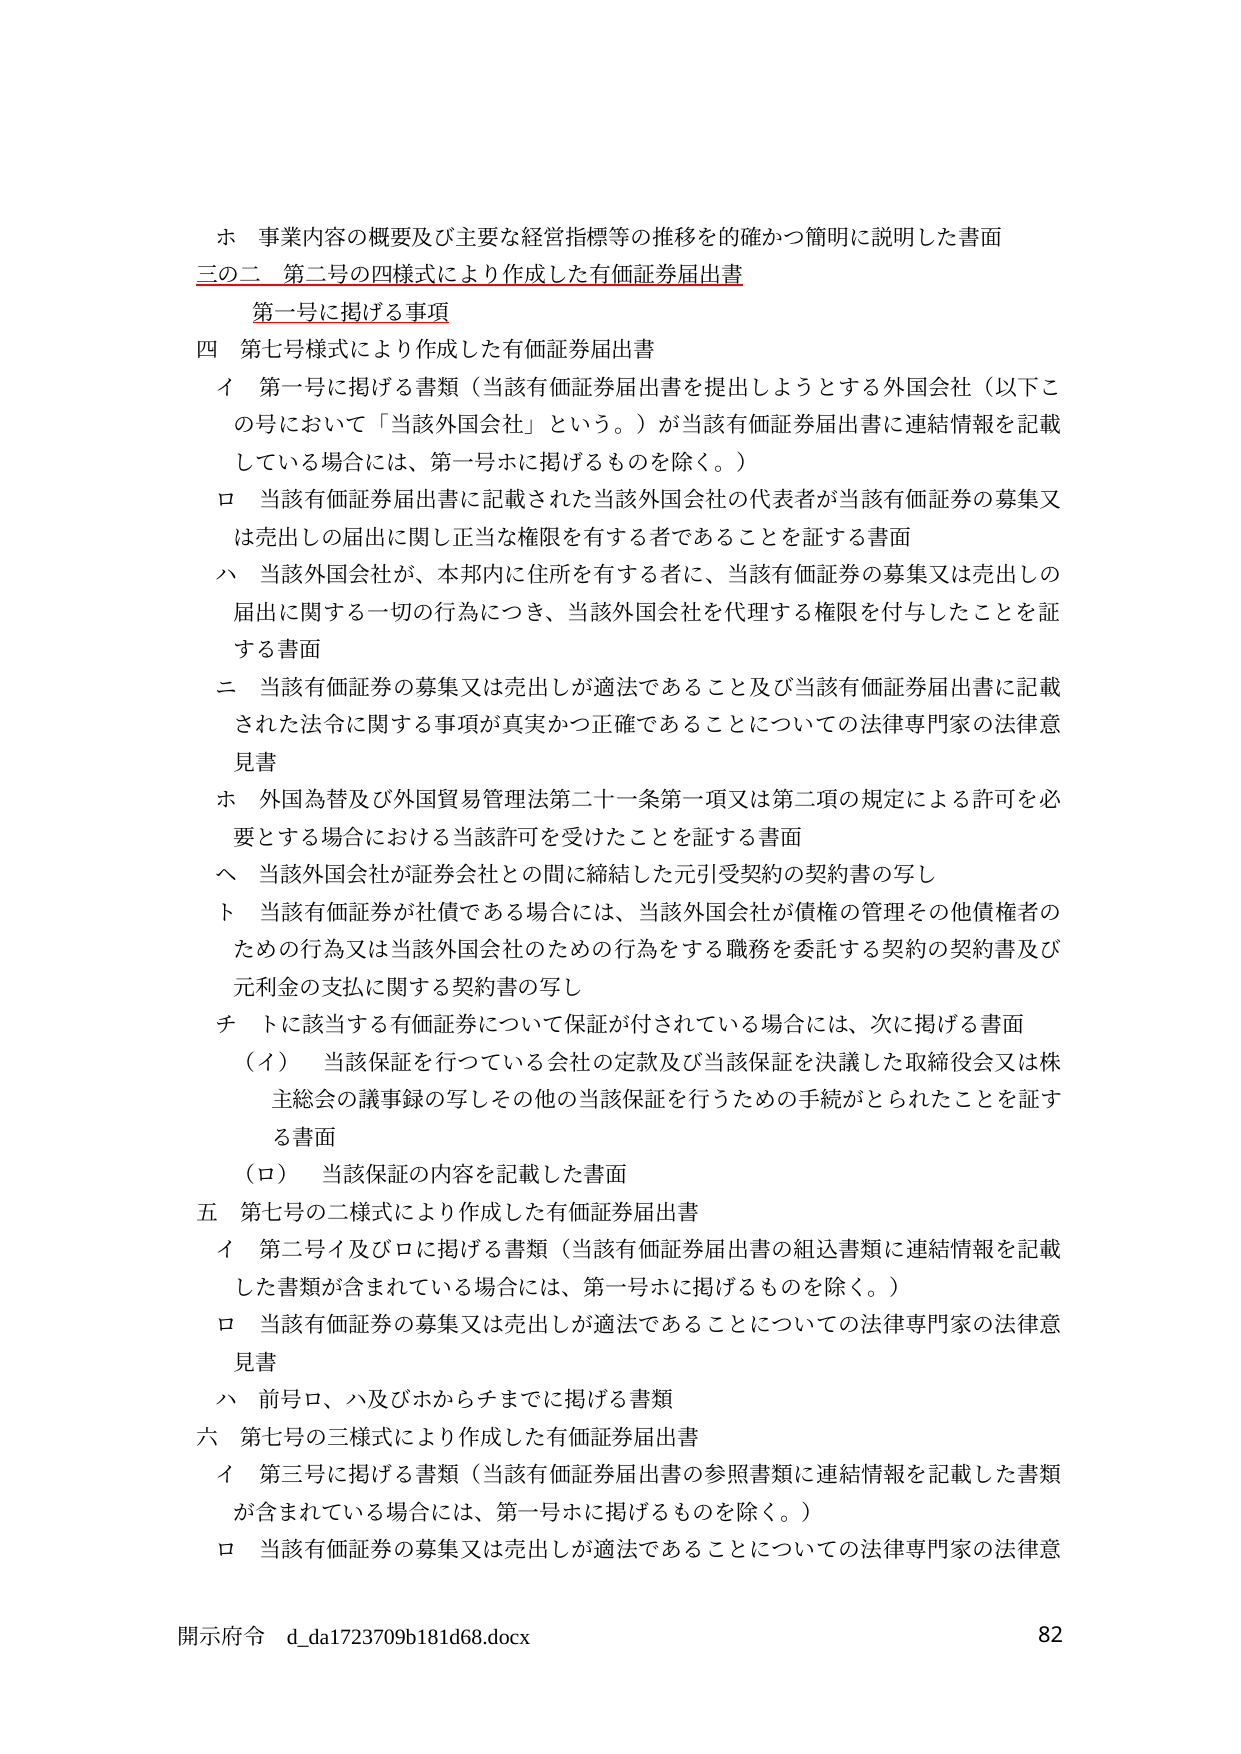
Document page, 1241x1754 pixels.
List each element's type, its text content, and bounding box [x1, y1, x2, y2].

text ハ 前号ロ、ハ及びホからチまでに掲げる書類 [215, 1379, 1063, 1417]
text イ 第二号イ及びロに掲げる書類（当該有価証券届出書の組込書類に連結情報を記載した書類が含まれている場合には、第一号ホに掲げるものを除く。） [215, 1229, 1063, 1304]
text ハ 当該外国会社が、本邦内に住所を有する者に、当該有価証券の募集又は売出しの届出に関する一切の行為につき、当該外国会社を代理する権限を付与したことを証する書面 [215, 554, 1063, 667]
text ニ 当該有価証券の募集又は売出しが適法であること及び当該有価証券届出書に記載された法令に関する事項が真実かつ正確であることについての法律専門家の法律意見書 [215, 667, 1063, 779]
text ヘ 当該外国会社が証券会社との間に締結した元引受契約の契約書の写し [215, 854, 1063, 892]
text 六 第七号の三様式により作成した有価証券届出書 [196, 1417, 1063, 1454]
text 三の二 第二号の四様式により作成した有価証券届出書 [196, 254, 1063, 292]
text ホ 事業内容の概要及び主要な経営指標等の推移を的確かつ簡明に説明した書面 [215, 217, 1063, 254]
text イ 第一号に掲げる書類（当該有価証券届出書を提出しようとする外国会社（以下この号において「当該外国会社」という。）が当該有価証券届出書に連結情報を記載している場合には、第一号ホに掲げるものを除く。） [215, 367, 1063, 479]
text （ロ） 当該保証の内容を記載した書面 [234, 1154, 1063, 1192]
text （イ） 当該保証を行つている会社の定款及び当該保証を決議した取締役会又は株主総会の議事録の写しその他の当該保証を行うための手続がとられたことを証する書面 [234, 1042, 1063, 1154]
text 五 第七号の二様式により作成した有価証券届出書 [196, 1192, 1063, 1229]
text 第一号に掲げる事項 [252, 292, 1063, 329]
text 四 第七号様式により作成した有価証券届出書 [196, 329, 1063, 367]
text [215, 1304, 1063, 1379]
text ホ 外国為替及び外国貿易管理法第二十一条第一項又は第二項の規定による許可を必要とする場合における当該許可を受けたことを証する書面 [215, 779, 1063, 854]
text イ 第三号に掲げる書類（当該有価証券届出書の参照書類に連結情報を記載した書類が含まれている場合には、第一号ホに掲げるものを除く。） [215, 1454, 1063, 1529]
text ロ 当該有価証券届出書に記載された当該外国会社の代表者が当該有価証券の募集又は売出しの届出に関し正当な権限を有する者であることを証する書面 [215, 479, 1063, 554]
text ト 当該有価証券が社債である場合には、当該外国会社が債権の管理その他債権者のための行為又は当該外国会社のための行為をする職務を委託する契約の契約書及び元利金の支払に関する契約書の写し [215, 892, 1063, 1004]
text チ トに該当する有価証券について保証が付されている場合には、次に掲げる書面 [215, 1004, 1063, 1042]
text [215, 1529, 1063, 1567]
